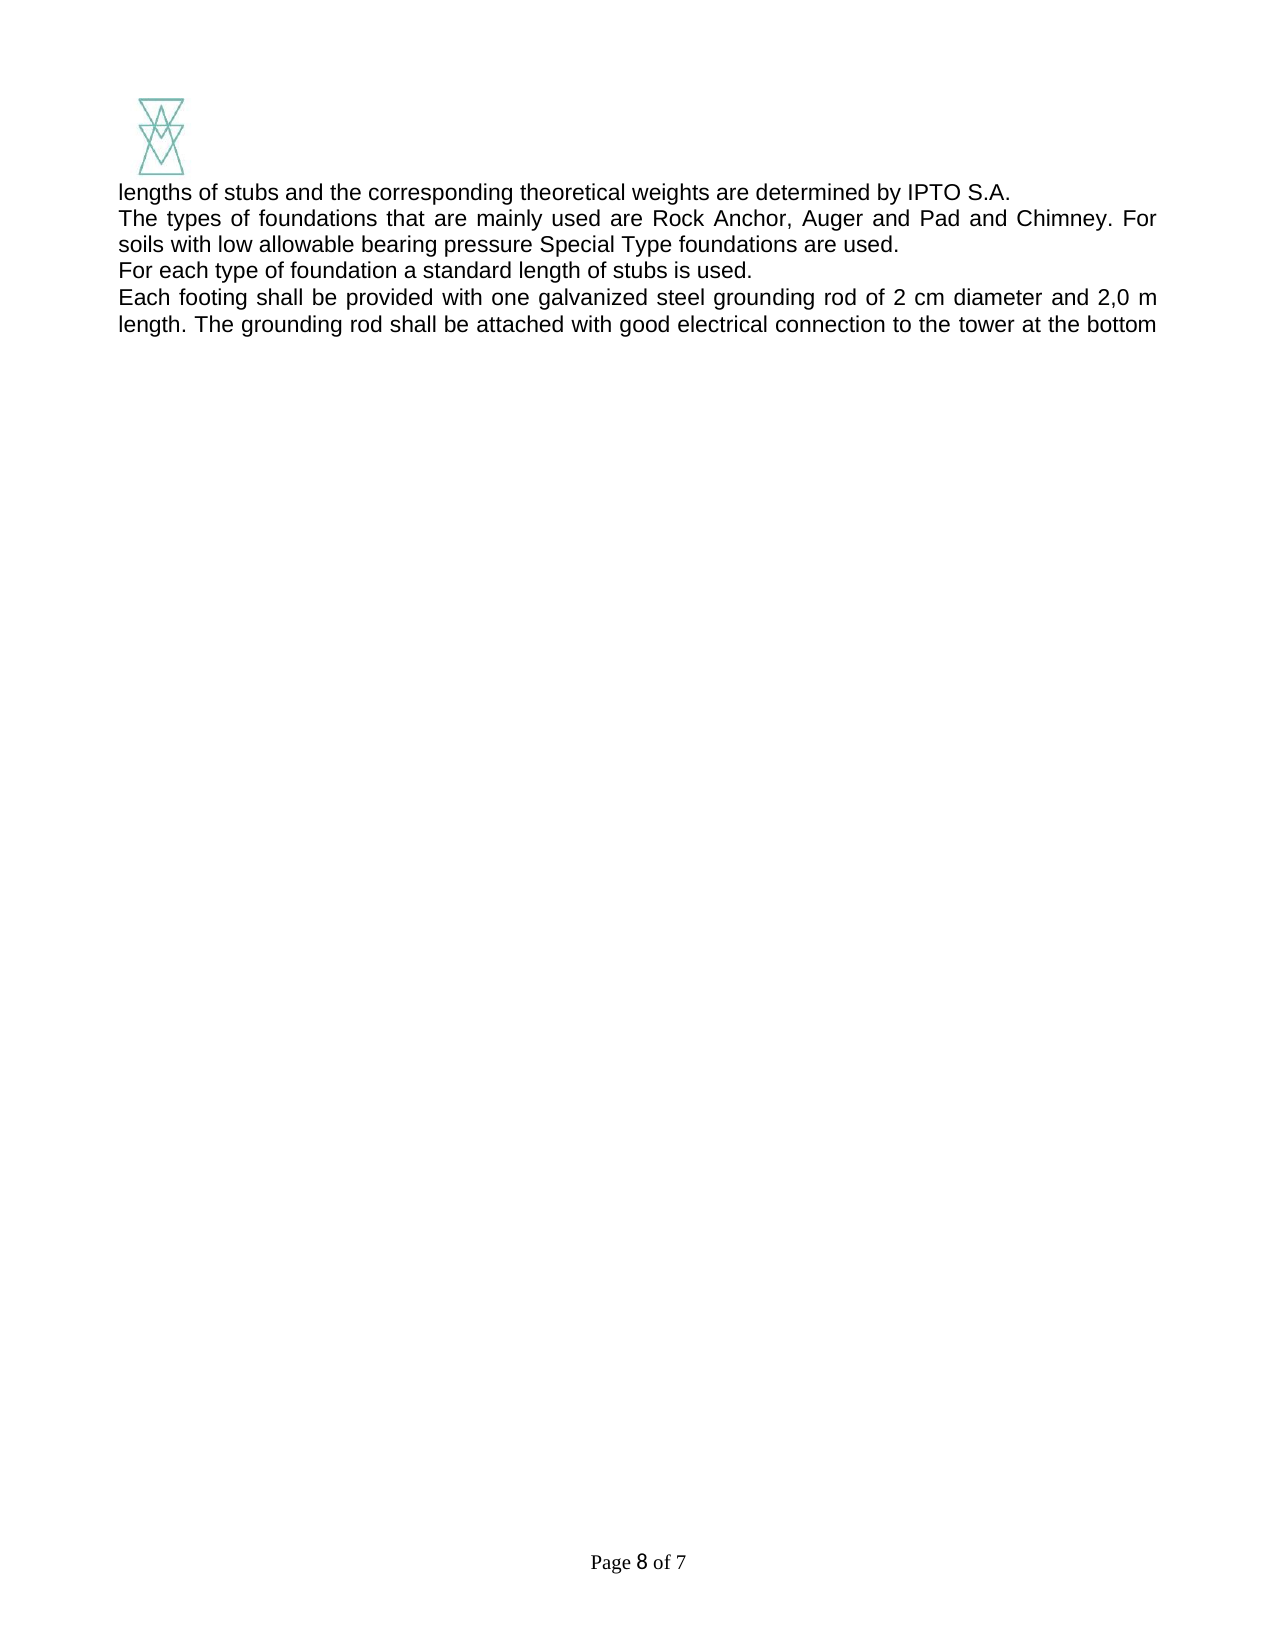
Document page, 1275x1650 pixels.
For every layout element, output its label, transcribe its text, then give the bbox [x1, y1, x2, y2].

text Each footing shall be provided with one galvanized steel grounding rod of 2 cm diameter and 2,0 m length. The grounding rod shall be attached with good electrical connection to the tower at the bottom [118, 284, 1169, 337]
text For each type of foundation a standard length of stubs is used. [118, 258, 1169, 284]
text The types of foundations that are mainly used are Rock Anchor, Auger and Pad and Chimney. For soils with low allowable bearing pressure Special Type foundations are used. [118, 206, 1157, 258]
picture [118, 98, 212, 179]
